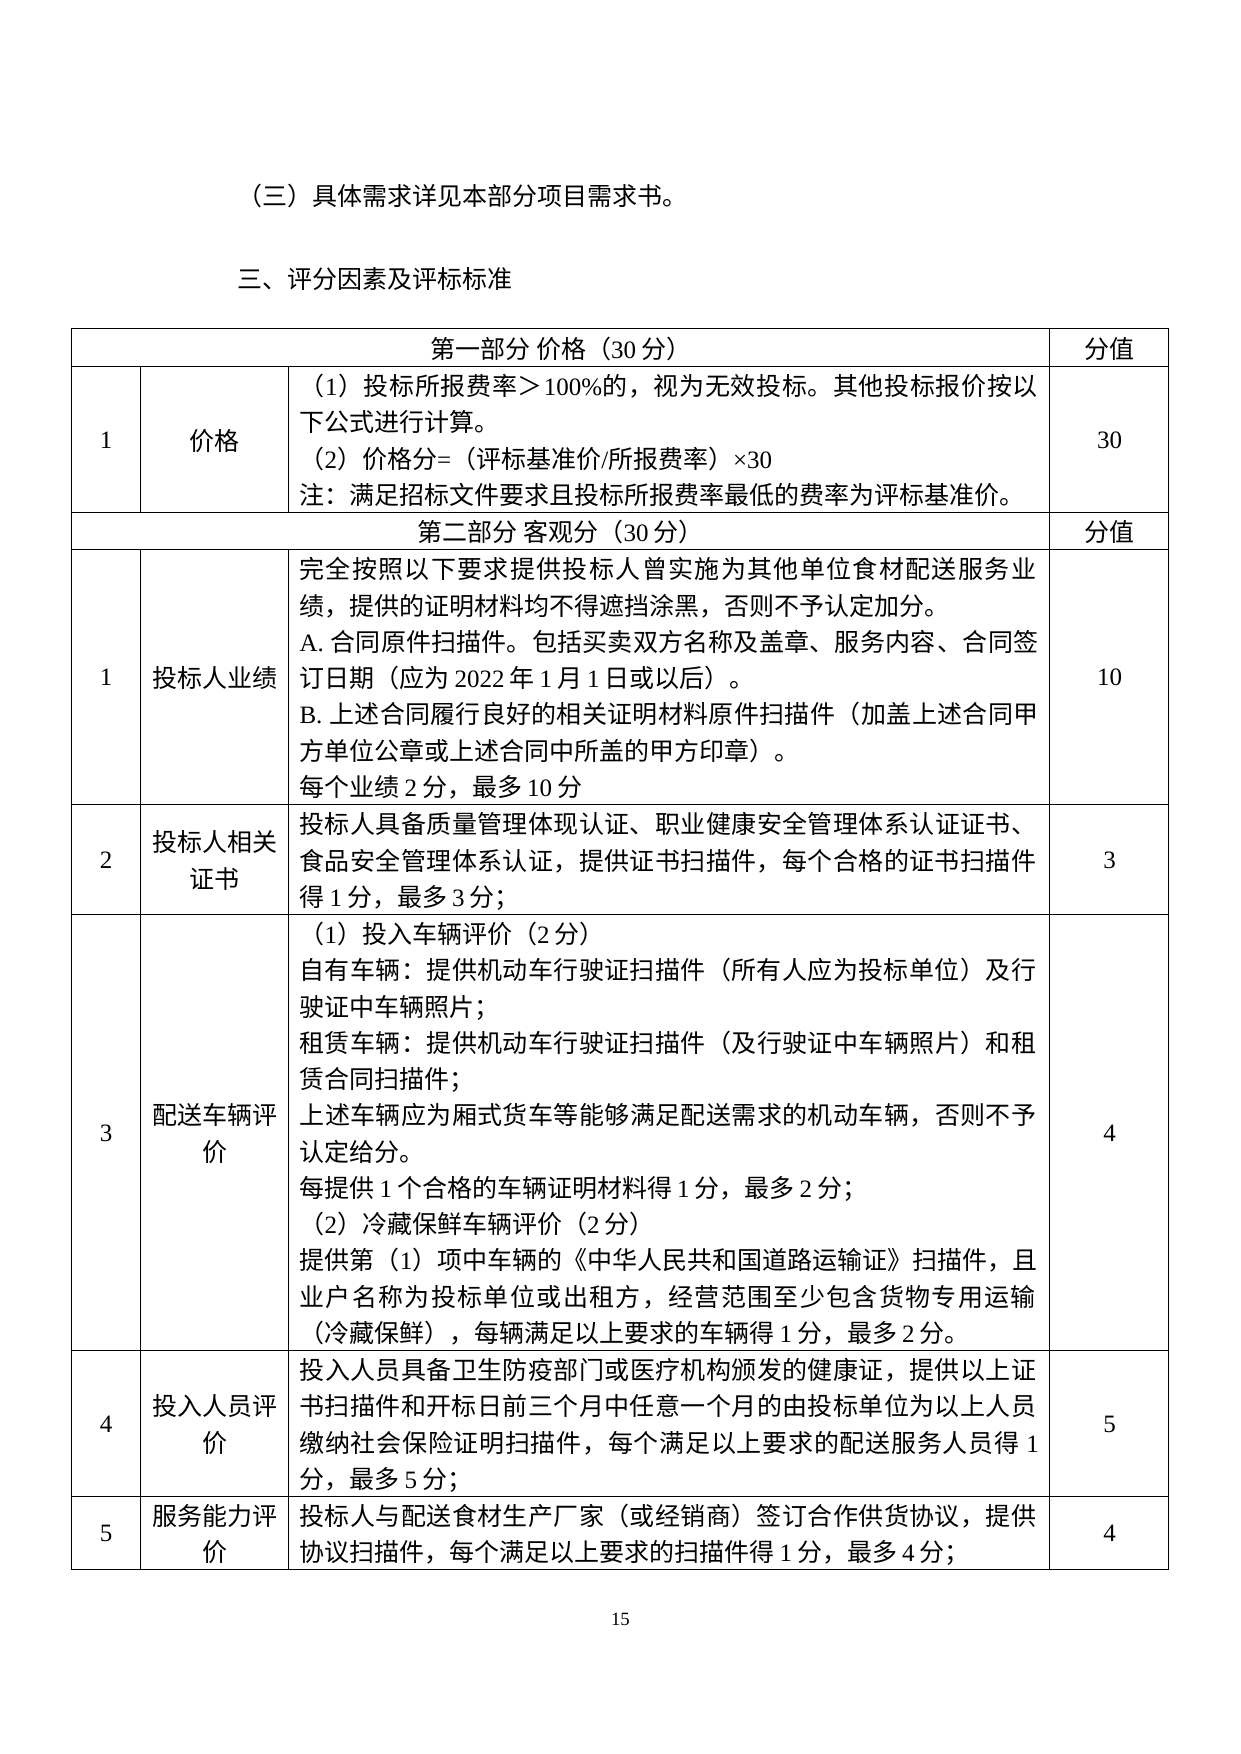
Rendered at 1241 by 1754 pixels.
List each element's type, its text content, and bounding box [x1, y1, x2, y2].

table_cell 服务能力评价 [141, 1497, 288, 1569]
table_cell 第二部分 客观分（30分） [72, 513, 1049, 549]
table_header 分值 [1050, 329, 1168, 366]
table_header 第一部分 价格（30分） [72, 329, 1049, 366]
table_cell 完全按照以下要求提供投标人曾实施为其他单位食材配送服务业绩，提供的证明材料均不得遮挡涂黑，否则不予认定加分。 A. 合同原件扫描件。包括买卖双方名称及盖章、服务内容、合同签订日期（应为2022年1月1日或以后）。 B. 上述合同履行良好的相关证明材料原件扫描件（加盖上述合同甲方单位公章或上述合同中所盖的甲方印章）。 每个业绩2分，最多10分 [289, 550, 1049, 804]
table_cell 投入人员评价 [141, 1351, 288, 1496]
table_cell （1）投标所报费率＞100%的，视为无效投标。其他投标报价按以下公式进行计算。 （2）价格分=（评标基准价/所报费率）×30 注：满足招标文件要求且投标所报费率最低的费率为评标基准价。 [289, 367, 1049, 512]
table_cell 30 [1050, 367, 1168, 512]
table_cell 投标人相关证书 [141, 805, 288, 913]
table_cell 5 [1050, 1351, 1168, 1496]
table_cell 投标人具备质量管理体现认证、职业健康安全管理体系认证证书、食品安全管理体系认证，提供证书扫描件，每个合格的证书扫描件得1分，最多3分； [289, 805, 1049, 913]
table_cell 4 [1050, 915, 1168, 1349]
table_cell 1 [72, 550, 140, 804]
table_cell 投标人与配送食材生产厂家（或经销商）签订合作供货协议，提供协议扫描件，每个满足以上要求的扫描件得1分，最多4分； [289, 1497, 1049, 1569]
text 三、评分因素及评标标准 [187, 245, 1053, 310]
table_cell 投标人业绩 [141, 550, 288, 804]
table_cell 4 [1050, 1497, 1168, 1569]
table_cell 2 [72, 805, 140, 913]
text （三）具体需求详见本部分项目需求书。 [187, 162, 1053, 227]
table_cell 3 [72, 915, 140, 1349]
table_cell （1）投入车辆评价（2分） 自有车辆：提供机动车行驶证扫描件（所有人应为投标单位）及行驶证中车辆照片； 租赁车辆：提供机动车行驶证扫描件（及行驶证中车辆照片）和租赁合同扫描件； 上述车辆应为厢式货车等能够满足配送需求的机动车辆，否则不予认定给分。 每提供1个合格的车辆证明材料得1分，最多2分； （2）冷藏保鲜车辆评价（2分） 提供第（1）项中车辆的《中华人民共和国道路运输证》扫描件，且业户名称为投标单位或出租方，经营范围至少包含货物专用运输（冷藏保鲜），每辆满足以上要求的车辆得1分，最多2分。 [289, 915, 1049, 1349]
table_cell 4 [72, 1351, 140, 1496]
table_cell 3 [1050, 805, 1168, 913]
table_cell 1 [72, 367, 140, 512]
table_cell 配送车辆评价 [141, 915, 288, 1349]
table_cell 投入人员具备卫生防疫部门或医疗机构颁发的健康证，提供以上证书扫描件和开标日前三个月中任意一个月的由投标单位为以上人员缴纳社会保险证明扫描件，每个满足以上要求的配送服务人员得1分，最多5分； [289, 1351, 1049, 1496]
table_cell 10 [1050, 550, 1168, 804]
table_cell 分值 [1050, 513, 1168, 549]
table_cell 价格 [141, 367, 288, 512]
table_cell 5 [72, 1497, 140, 1569]
